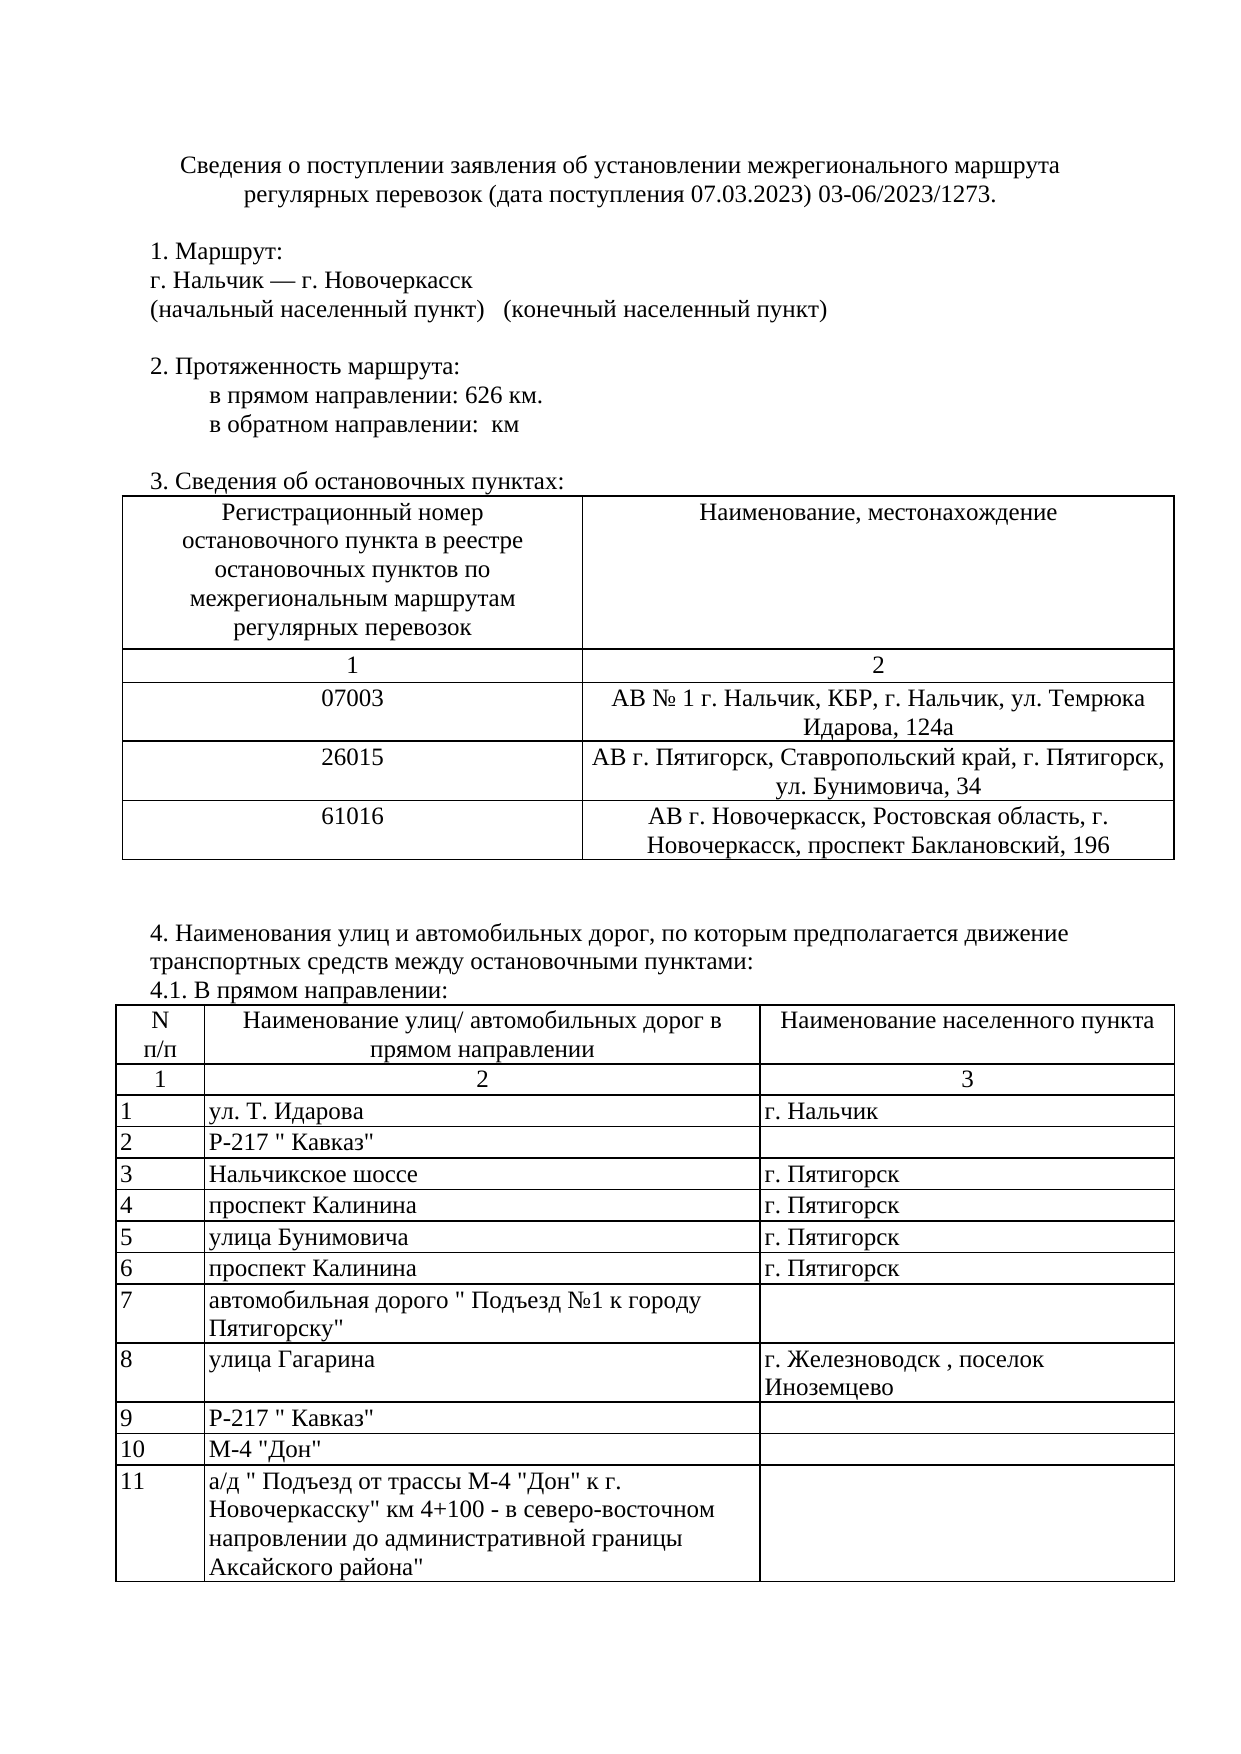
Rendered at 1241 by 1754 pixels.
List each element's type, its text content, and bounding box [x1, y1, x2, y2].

table_cell 1 [123, 650, 582, 681]
table_cell г. Нальчик [761, 1096, 1174, 1126]
table_cell 7 [117, 1285, 204, 1342]
table_cell 11 [117, 1466, 204, 1581]
table_cell АВ № 1 г. Нальчик, КБР, г. Нальчик, ул. Темрюка Идарова, 124а [583, 683, 1173, 740]
table_cell а/д " Подъезд от трассы М-4 "Дон" к г. Новочеркасску" км 4+100 - в северо-восточном напровлении до административной границы Аксайского района" [205, 1466, 759, 1581]
table_cell [761, 1285, 1174, 1342]
table_cell 3 [117, 1159, 204, 1189]
table_cell 61016 [123, 801, 582, 858]
table_cell [761, 1127, 1174, 1157]
table_cell ул. Т. Идарова [205, 1096, 759, 1126]
table_header Наименование населенного пункта [761, 1006, 1174, 1063]
table_cell 9 [117, 1403, 204, 1433]
table_cell 26015 [123, 742, 582, 799]
table_cell Р-217 " Кавказ" [205, 1127, 759, 1157]
text 4. Наименования улиц и автомобильных дорог, по которым предполагается движение транспортных средств между остановочными пунктами: [150, 918, 1090, 975]
text в прямом направлении: 626 км. [150, 380, 1090, 409]
table_header Наименование, местонахождение [583, 497, 1173, 648]
table_cell г. Пятигорск [761, 1159, 1174, 1189]
table_cell 1 [117, 1096, 204, 1126]
table_cell 2 [117, 1127, 204, 1157]
table_cell АВ г. Новочеркасск, Ростовская область, г. Новочеркасск, проспект Баклановский, 196 [583, 801, 1173, 858]
table_cell М-4 "Дон" [205, 1434, 759, 1464]
text 4.1. В прямом направлении: [150, 975, 1090, 1004]
text г. Нальчик — г. Новочеркасск [150, 265, 1090, 294]
text (начальный населенный пункт) (конечный населенный пункт) [150, 294, 1090, 322]
table_cell [761, 1466, 1174, 1581]
table_header Наименование улиц/ автомобильных дорог в прямом направлении [205, 1006, 759, 1063]
text 1. Маршрут: [150, 236, 1090, 265]
table_cell 8 [117, 1344, 204, 1401]
table_cell 5 [117, 1222, 204, 1252]
table_cell 3 [761, 1065, 1174, 1094]
table_cell г. Пятигорск [761, 1190, 1174, 1220]
table_cell [761, 1434, 1174, 1464]
table_cell 4 [117, 1190, 204, 1220]
text 2. Протяженность маршрута: [150, 351, 1090, 380]
text Сведения о поступлении заявления об установлении межрегионального маршрута регулярных перевозок (дата поступления 07.03.2023) 03-06/2023/1273. [150, 150, 1090, 207]
table_cell 07003 [123, 683, 582, 740]
table_cell АВ г. Пятигорск, Ставропольский край, г. Пятигорск, ул. Бунимовича, 34 [583, 742, 1173, 799]
table_cell [761, 1403, 1174, 1433]
table_cell улица Бунимовича [205, 1222, 759, 1252]
table_cell г. Пятигорск [761, 1253, 1174, 1283]
table_cell проспект Калинина [205, 1253, 759, 1283]
table_cell проспект Калинина [205, 1190, 759, 1220]
table_cell 2 [583, 650, 1173, 681]
table_cell 1 [117, 1065, 204, 1094]
table_cell г. Пятигорск [761, 1222, 1174, 1252]
table_cell Р-217 " Кавказ" [205, 1403, 759, 1433]
text 3. Сведения об остановочных пунктах: [150, 466, 1090, 495]
table_cell 10 [117, 1434, 204, 1464]
table_cell улица Гагарина [205, 1344, 759, 1401]
table_header Регистрационный номер остановочного пункта в реестре остановочных пунктов по межрегиональным маршрутам регулярных перевозок [123, 497, 582, 648]
text в обратном направлении: км [150, 409, 1090, 437]
table_cell 6 [117, 1253, 204, 1283]
table_header N п/п [117, 1006, 204, 1063]
table_cell 2 [205, 1065, 759, 1094]
table_cell автомобильная дорого " Подъезд №1 к городу Пятигорску" [205, 1285, 759, 1342]
table_cell г. Железноводск , поселок Иноземцево [761, 1344, 1174, 1401]
table_cell Нальчикское шоссе [205, 1159, 759, 1189]
